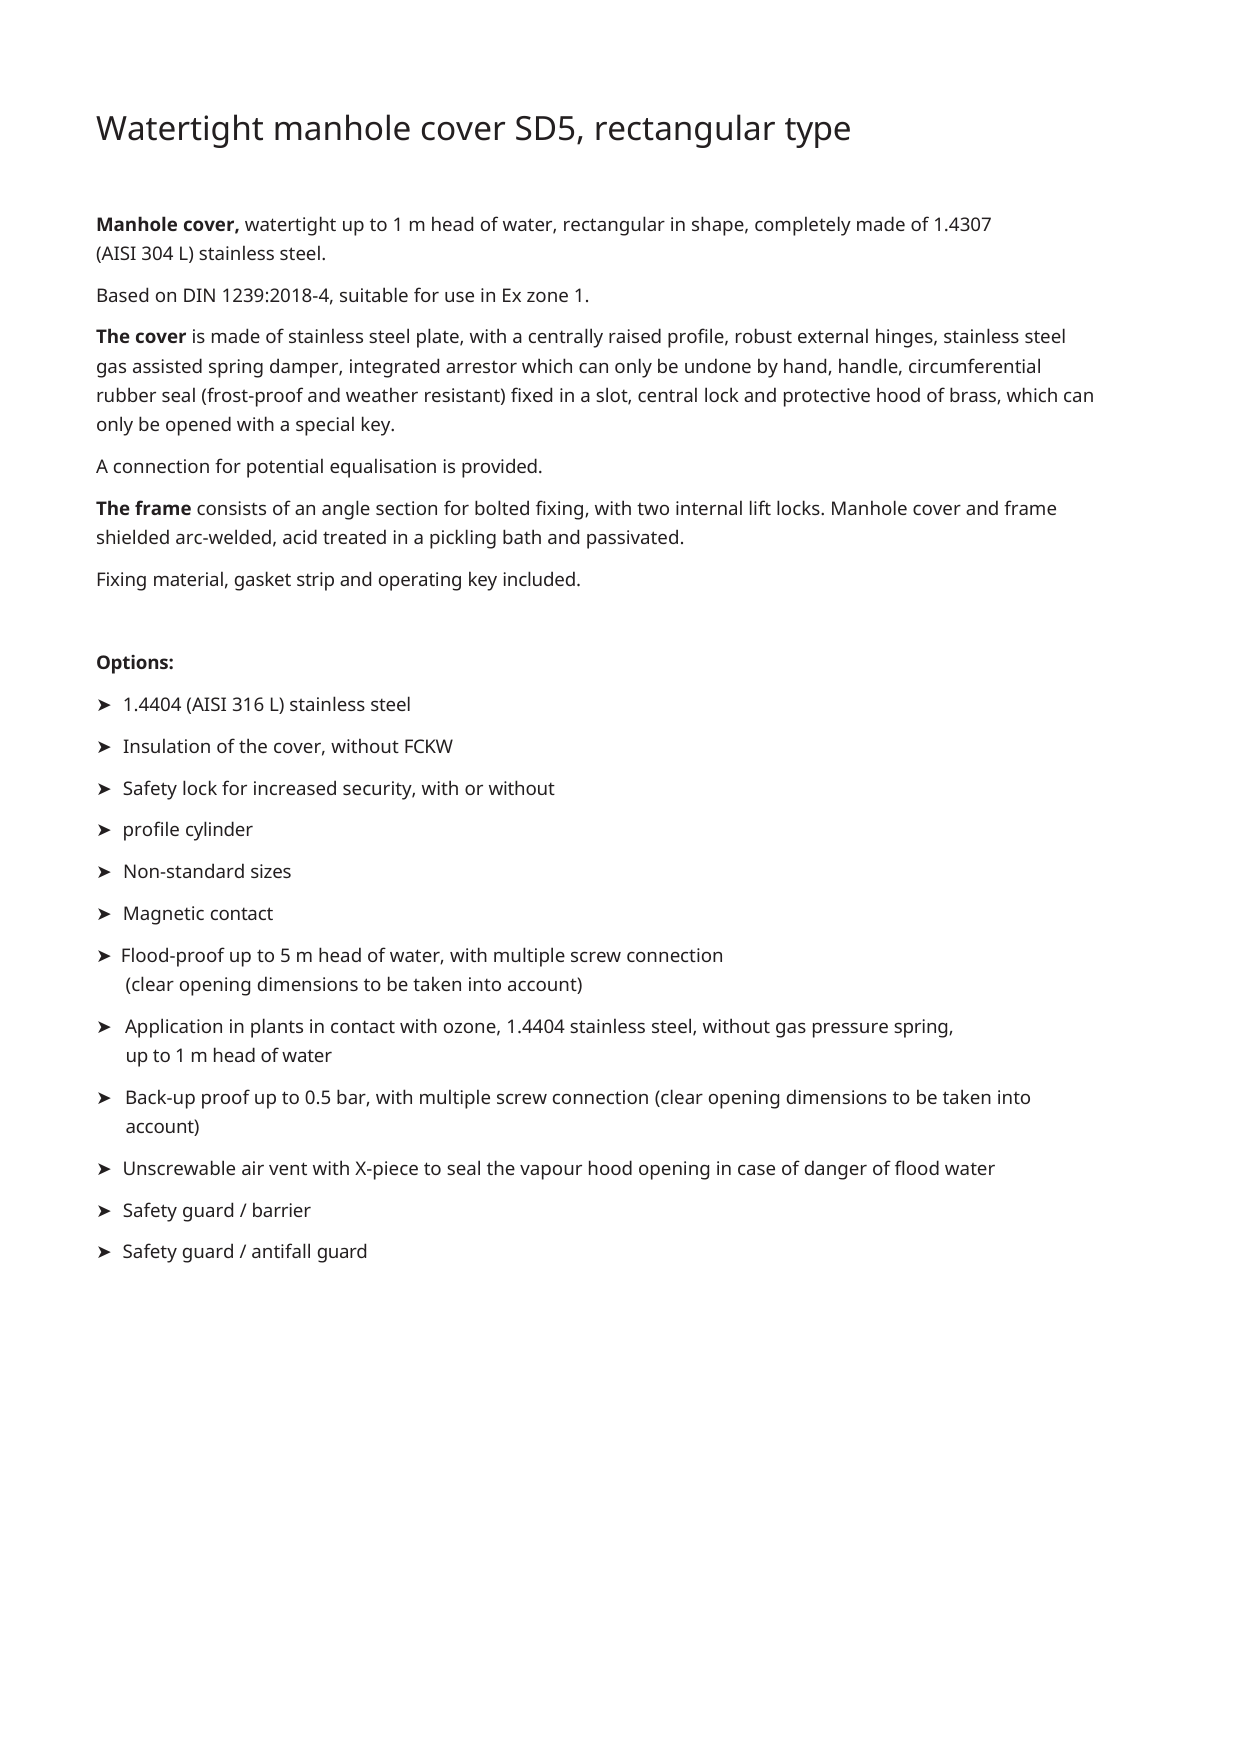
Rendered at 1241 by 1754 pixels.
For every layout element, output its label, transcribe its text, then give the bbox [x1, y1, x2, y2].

text The cover is made of stainless steel plate, with a centrally raised profile, robust external hinges, stainless steel gas assisted spring damper, integrated arrestor which can only be undone by hand, handle, circumferential rubber seal (frost-proof and weather resistant) fixed in a slot, central lock and protective hood of brass, which can only be opened with a special key. [96, 324, 1099, 437]
text ➤ Safety lock for increased security, with or without [96, 775, 1099, 800]
text ➤ 1.4404 (AISI 316 L) stainless steel [96, 691, 1099, 717]
subtitle Watertight manhole cover SD5, rectangular type [96, 104, 1099, 150]
text ➤ Non-standard sizes [96, 858, 1099, 884]
subtitle Manhole cover, watertight up to 1 m head of water, rectangular in shape, completely made of 1.4307 (AISI 304 L) stainless steel. [96, 211, 1099, 266]
text ➤ Safety guard / barrier [96, 1197, 1099, 1222]
text ➤ Insulation of the cover, without FCKW [96, 733, 1099, 759]
text ➤ Safety guard / antifall guard [96, 1239, 1099, 1264]
text ➤ Application in plants in contact with ozone, 1.4404 stainless steel, without gas pressure spring, up to 1 m head of water [96, 1013, 1099, 1068]
text ➤ Back-up proof up to 0.5 bar, with multiple screw connection (clear opening dimensions to be taken into account) [96, 1084, 1099, 1139]
text Options: [96, 649, 1099, 675]
text ➤ profile cylinder [96, 817, 1099, 842]
text A connection for potential equalisation is provided. [96, 453, 1099, 479]
text ➤ Unscrewable air vent with X-piece to seal the vapour hood opening in case of danger of flood water [96, 1155, 1099, 1181]
text ➤ Magnetic contact [96, 900, 1099, 926]
text Based on DIN 1239:2018-4, suitable for use in Ex zone 1. [96, 282, 1099, 307]
text Fixing material, gasket strip and operating key included. [96, 566, 1099, 592]
text ➤ Flood-proof up to 5 m head of water, with multiple screw connection (clear opening dimensions to be taken into account) [96, 942, 1099, 997]
text The frame consists of an angle section for bolted fixing, with two internal lift locks. Manhole cover and frame shielded arc-welded, acid treated in a pickling bath and passivated. [96, 495, 1099, 550]
